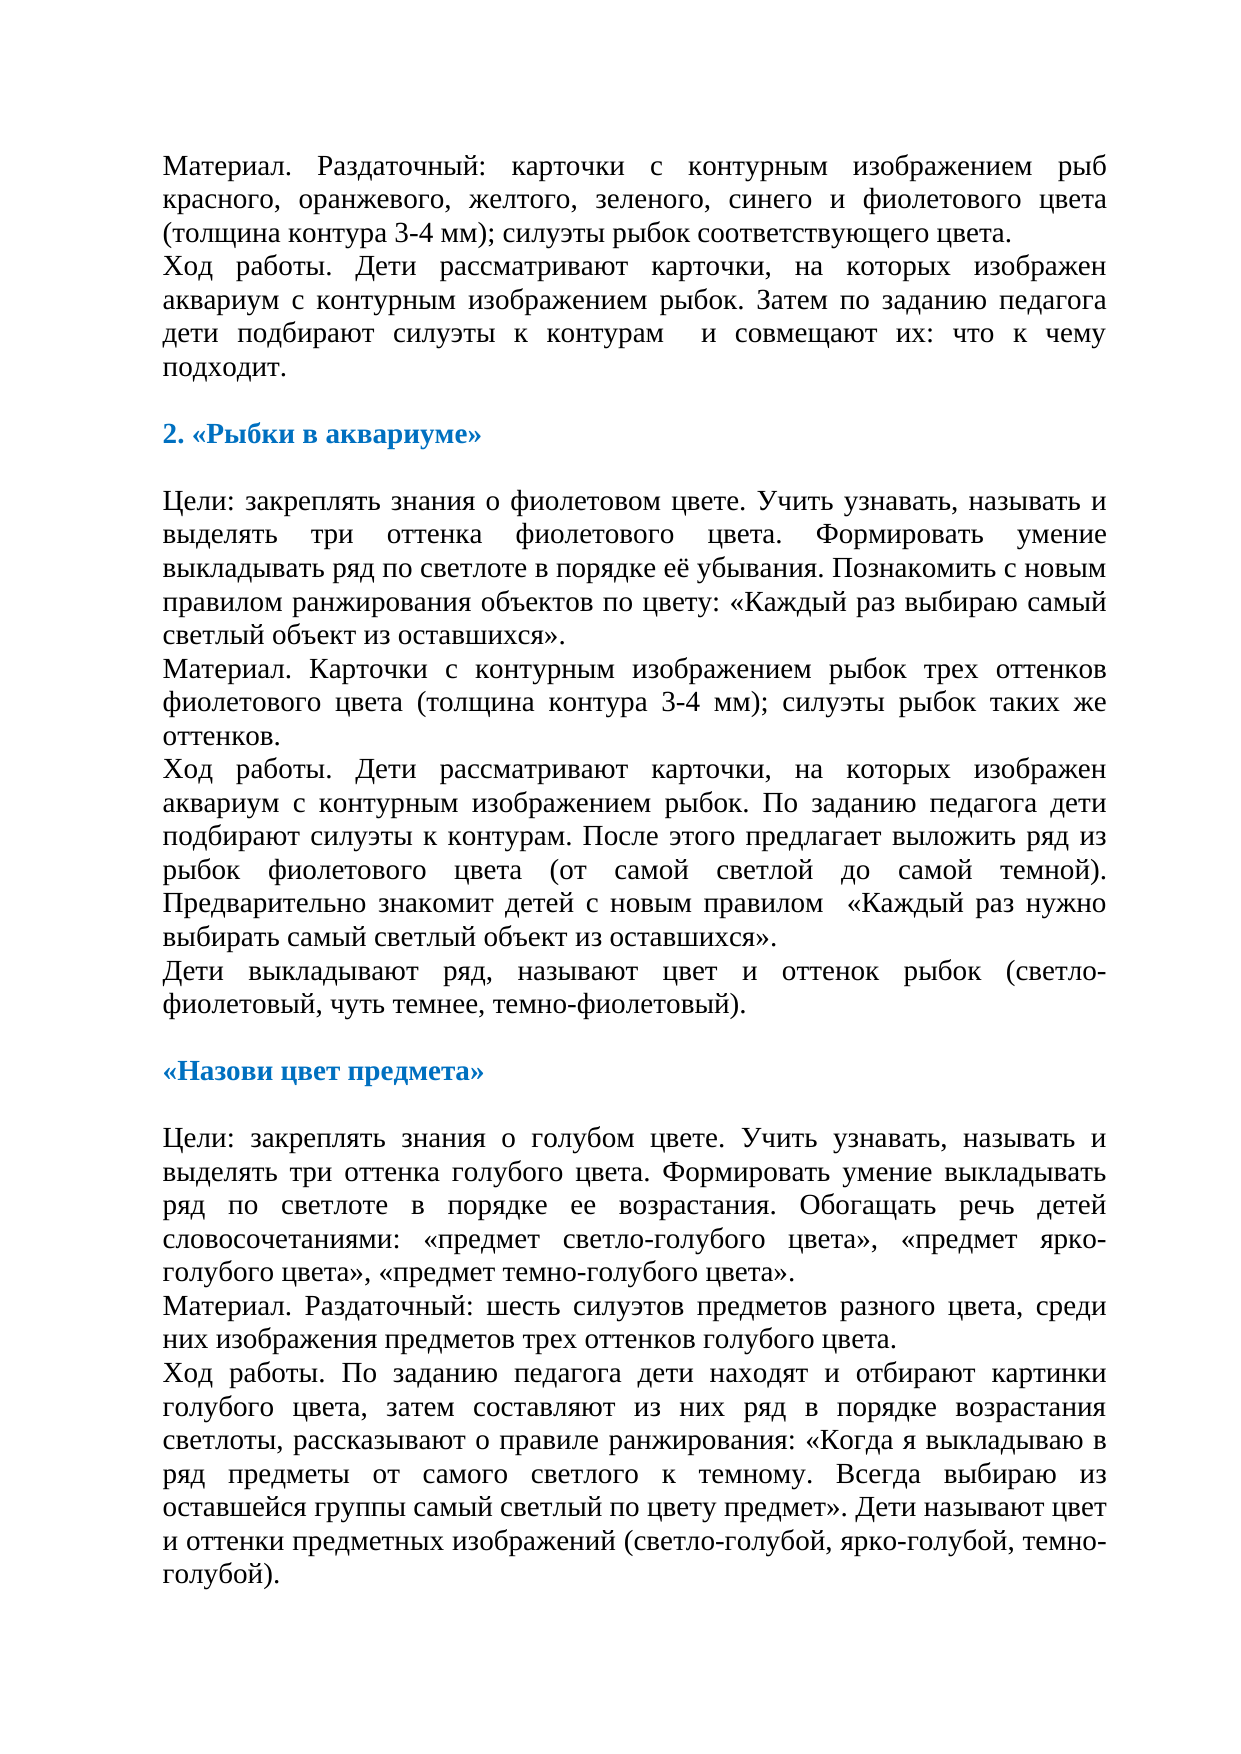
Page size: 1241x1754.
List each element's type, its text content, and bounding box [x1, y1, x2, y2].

text Ход работы. Дети рассматривают карточки, на которых изображен аквариум с контурным изображением рыбок. Затем по заданию педагога дети подбирают силуэты к контурам и совмещают их: что к чему подходит. [162, 248, 1107, 382]
text Материал. Раздаточный: карточки с контурным изображением рыб красного, оранжевого, желтого, зеленого, синего и фиолетового цвета (толщина контура 3-4 мм); силуэты рыбок соответствующего цвета. [162, 148, 1107, 248]
text Цели: закреплять знания о фиолетовом цвете. Учить узнавать, называть и выделять три оттенка фиолетового цвета. Формировать умение выкладывать ряд по светлоте в порядке её убывания. Познакомить с новым правилом ранжирования объектов по цвету: «Каждый раз выбираю самый светлый объект из оставшихся». [162, 483, 1107, 651]
text Ход работы. Дети рассматривают карточки, на которых изображен аквариум с контурным изображением рыбок. По заданию педагога дети подбирают силуэты к контурам. После этого предлагает выложить ряд из рыбок фиолетового цвета (от самой светлой до самой темной). Предварительно знакомит детей с новым правилом «Каждый раз нужно выбирать самый светлый объект из оставшихся». [162, 751, 1107, 953]
text Цели: закреплять знания о голубом цвете. Учить узнавать, называть и выделять три оттенка голубого цвета. Формировать умение выкладывать ряд по светлоте в порядке ее возрастания. Обогащать речь детей словосочетаниями: «предмет светло-голубого цвета», «предмет ярко-голубого цвета», «предмет темно-голубого цвета». [162, 1120, 1107, 1288]
text Материал. Раздаточный: шесть силуэтов предметов разного цвета, среди них изображения предметов трех оттенков голубого цвета. [162, 1288, 1107, 1355]
text Ход работы. По заданию педагога дети находят и отбирают картинки голубого цвета, затем составляют из них ряд в порядке возрастания светлоты, рассказывают о правиле ранжирования: «Когда я выкладываю в ряд предметы от самого светлого к темному. Всегда выбираю из оставшейся группы самый светлый по цвету предмет». Дети называют цвет и оттенки предметных изображений (светло-голубой, ярко-голубой, темно-голубой). [162, 1355, 1107, 1590]
text Дети выкладывают ряд, называют цвет и оттенок рыбок (светло-фиолетовый, чуть темнее, темно-фиолетовый). [162, 953, 1107, 1020]
text «Назови цвет предмета» [162, 1053, 1107, 1087]
text Материал. Карточки с контурным изображением рыбок трех оттенков фиолетового цвета (толщина контура 3-4 мм); силуэты рыбок таких же оттенков. [162, 651, 1107, 751]
text 2. «Рыбки в аквариуме» [162, 416, 1107, 449]
